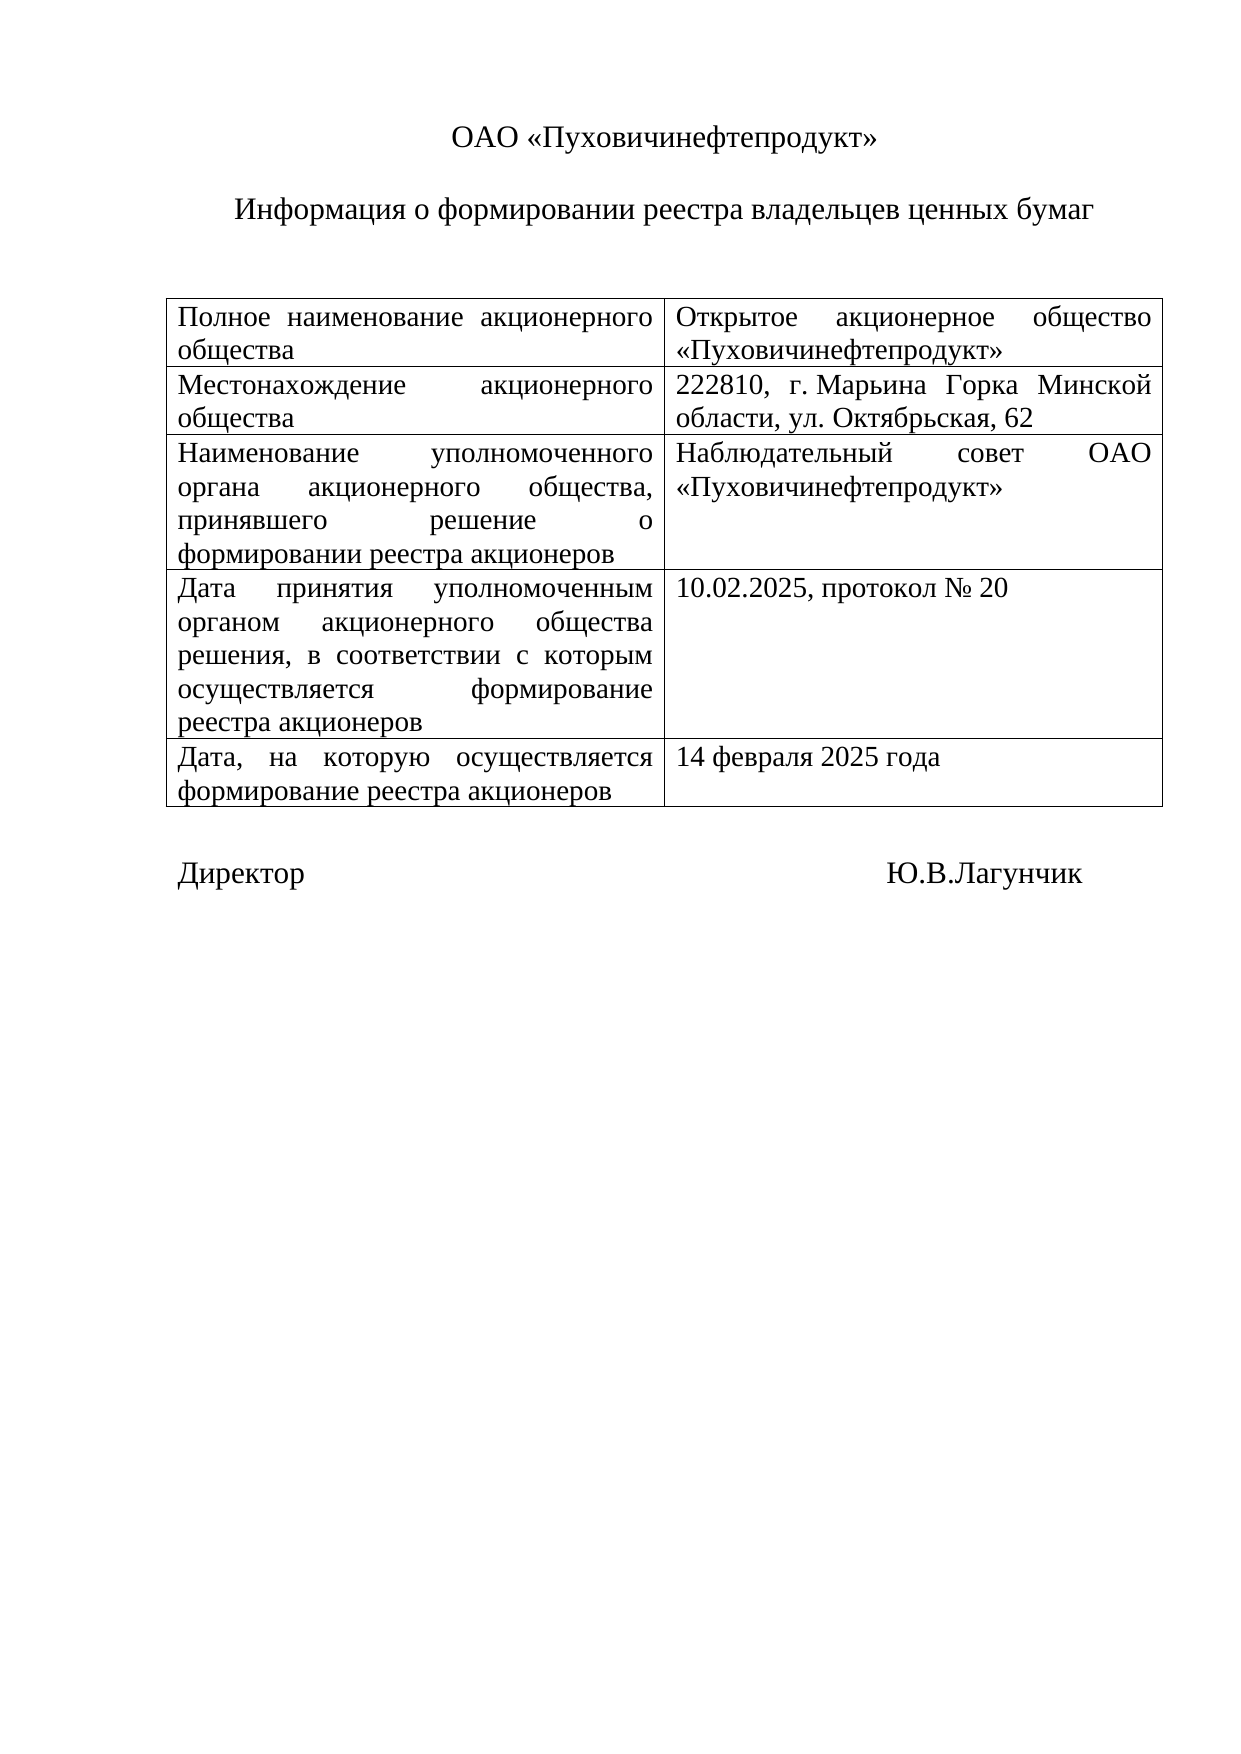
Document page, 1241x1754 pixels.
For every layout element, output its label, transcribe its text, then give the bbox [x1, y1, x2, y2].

table_cell Дата, на которую осуществляется формирование реестра акционеров [167, 739, 664, 806]
table_cell 14 февраля 2025 года [665, 739, 1162, 806]
text Директор Ю.В.Лагунчик [177, 854, 1152, 890]
text ОАО «Пуховичинефтепродукт» [177, 118, 1152, 154]
table_cell 10.02.2025, протокол № 20 [665, 570, 1162, 738]
text Информация о формировании реестра владельцев ценных бумаг [177, 190, 1152, 226]
table_cell Местонахождение акционерного общества [167, 367, 664, 434]
table_cell Наименование уполномоченного органа акционерного общества, принявшего решение о формировании реестра акционеров [167, 435, 664, 569]
table_cell Дата принятия уполномоченным органом акционерного общества решения, в соответствии с которым осуществляется формирование реестра акционеров [167, 570, 664, 738]
table_header Открытое акционерное общество «Пуховичинефтепродукт» [665, 299, 1162, 366]
table_header Полное наименование акционерного общества [167, 299, 664, 366]
table_cell 222810, г. Марьина Горка Минской области, ул. Октябрьская, 62 [665, 367, 1162, 434]
table_cell Наблюдательный совет ОАО «Пуховичинефтепродукт» [665, 435, 1162, 569]
